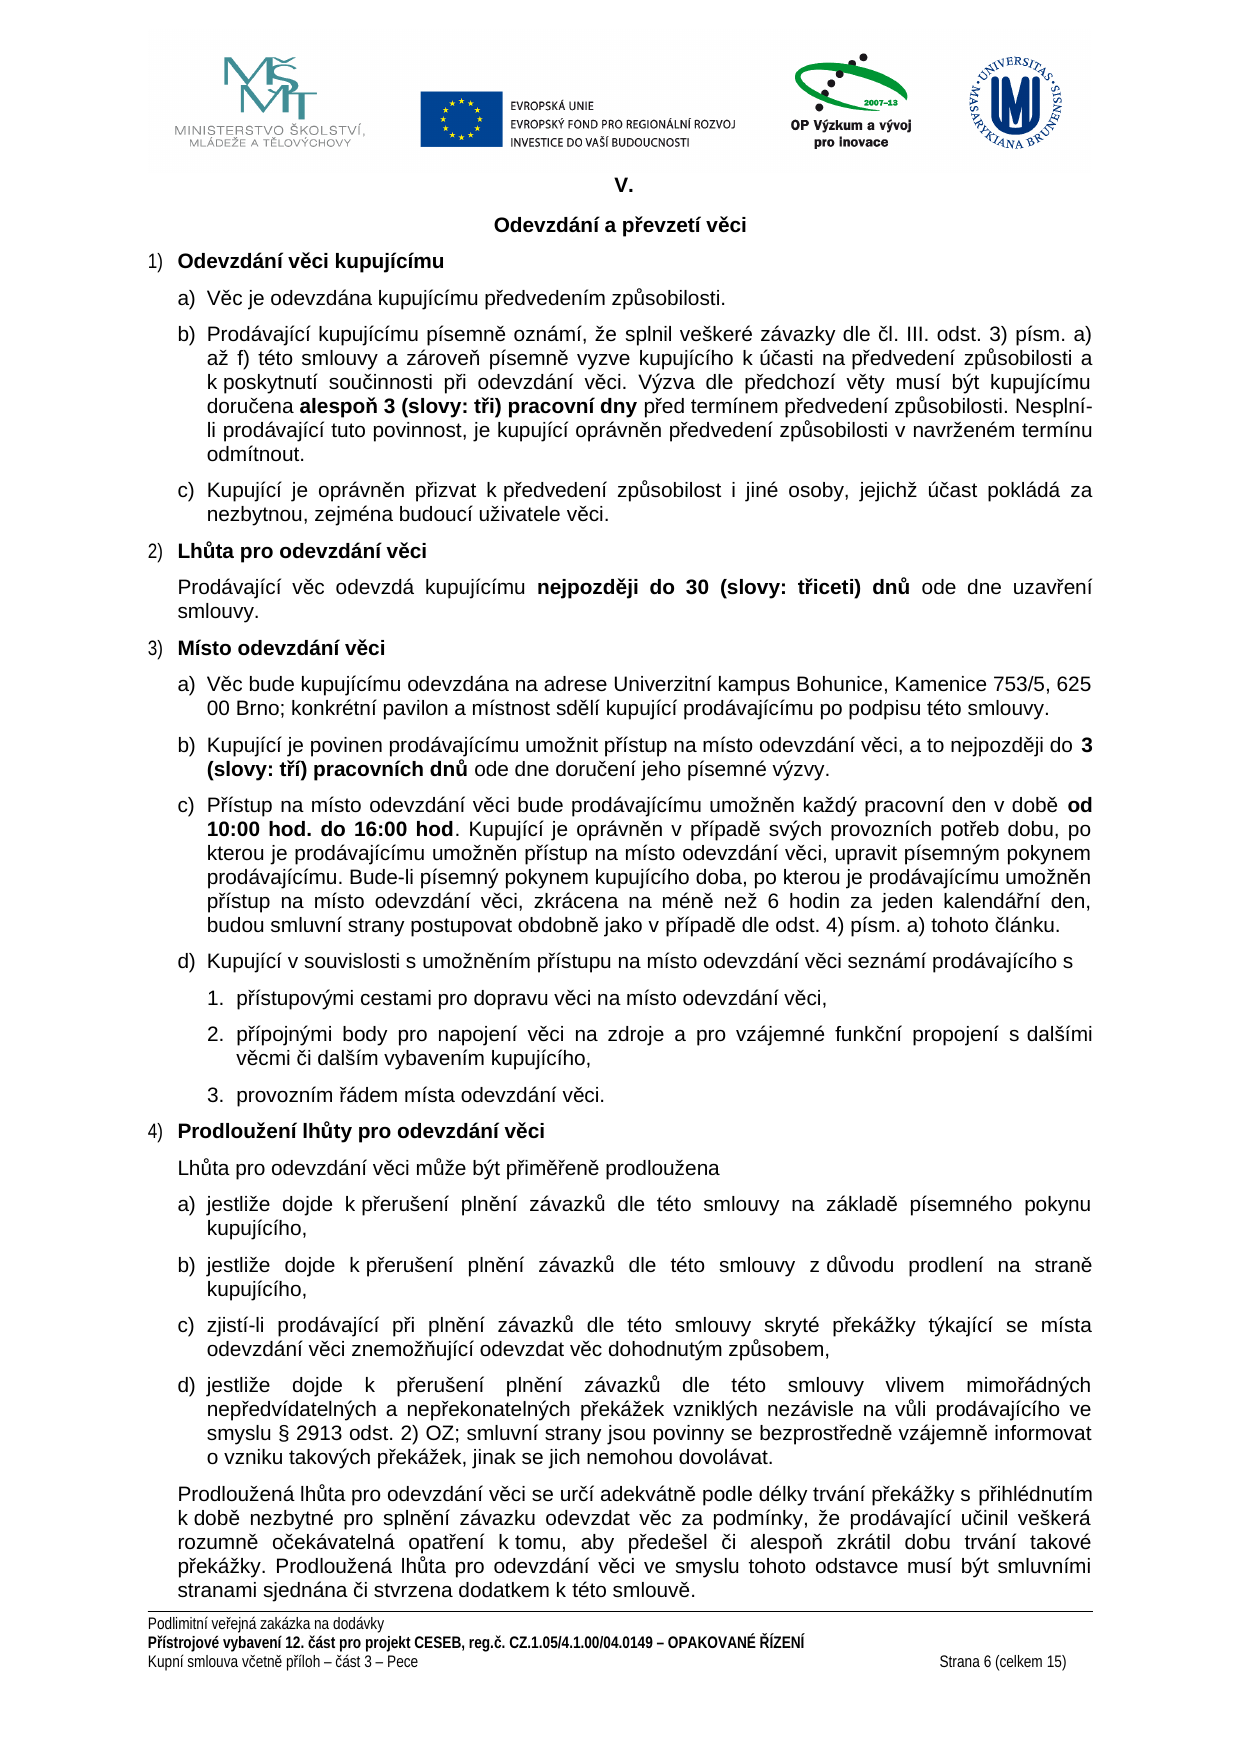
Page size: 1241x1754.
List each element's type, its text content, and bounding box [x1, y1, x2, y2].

list Prodávající kupujícímu písemně oznámí, že splnil veškeré závazky dle čl. III. odst. 3) písm. a) až f) této smlouvy a zároveň písemně vyzve kupujícího k účasti na předvedení způsobilosti a k poskytnutí součinnosti při odevzdání věci. Výzva dle předchozí věty musí být kupujícímu doručena alespoň 3 (slovy: tři) pracovní dny před termínem předvedení způsobilosti. Nesplní-li prodávající tuto povinnost, je kupující oprávněn předvedení způsobilosti v navrženém termínu odmítnout. [177, 322, 1093, 466]
text Odevzdání a převzetí věci [148, 212, 1093, 236]
text Prodávající věc odevzdá kupujícímu nejpozději do 30 (slovy: třiceti) dnů ode dne uzavření smlouvy. [177, 575, 1093, 623]
list Kupující je oprávněn přizvat k předvedení způsobilost i jiné osoby, jejichž účast pokládá za nezbytnou, zejména budoucí uživatele věci. [177, 478, 1093, 526]
list přípojnými body pro napojení věci na zdroje a pro vzájemné funkční propojení s dalšími věcmi či dalším vybavením kupujícího, [207, 1022, 1093, 1070]
list jestliže dojde k přerušení plnění závazků dle této smlouvy z důvodu prodlení na straně kupujícího, [177, 1252, 1093, 1300]
list Věc je odevzdána kupujícímu předvedením způsobilosti. [177, 286, 1093, 309]
list Odevzdání věci kupujícímu [148, 249, 1093, 273]
list provozním řádem místa odevzdání věci. [207, 1083, 1093, 1107]
picture [147, 29, 1092, 173]
text Prodloužená lhůta pro odevzdání věci se určí adekvátně podle délky trvání překážky s přihlédnutím k době nezbytné pro splnění závazku odevzdat věc za podmínky, že prodávající učinil veškerá rozumně očekávatelná opatření k tomu, aby předešel či alespoň zkrátil dobu trvání takové překážky. Prodloužená lhůta pro odevzdání věci ve smyslu tohoto odstavce musí být smluvními stranami sjednána či stvrzena dodatkem k této smlouvě. [177, 1482, 1093, 1601]
list zjistí-li prodávající při plnění závazků dle této smlouvy skryté překážky týkající se místa odevzdání věci znemožňující odevzdat věc dohodnutým způsobem, [177, 1313, 1093, 1361]
list jestliže dojde k přerušení plnění závazků dle této smlouvy na základě písemného pokynu kupujícího, [177, 1192, 1093, 1240]
text Lhůta pro odevzdání věci může být přiměřeně prodloužena [177, 1156, 1093, 1179]
list Přístup na místo odevzdání věci bude prodávajícímu umožněn každý pracovní den v době od 10:00 hod. do 16:00 hod. Kupující je oprávněn v případě svých provozních potřeb dobu, po kterou je prodávajícímu umožněn přístup na místo odevzdání věci, upravit písemným pokynem prodávajícímu. Bude-li písemný pokynem kupujícího doba, po kterou je prodávajícímu umožněn přístup na místo odevzdání věci, zkrácena na méně než 6 hodin za jeden kalendářní den, budou smluvní strany postupovat obdobně jako v případě dle odst. 4) písm. a) tohoto článku. [177, 793, 1093, 937]
list přístupovými cestami pro dopravu věci na místo odevzdání věci, [207, 986, 1093, 1010]
list Místo odevzdání věci [148, 636, 1093, 660]
list Kupující je povinen prodávajícímu umožnit přístup na místo odevzdání věci, a to nejpozději do 3 (slovy: tří) pracovních dnů ode dne doručení jeho písemné výzvy. [177, 733, 1093, 781]
list jestliže dojde k přerušení plnění závazků dle této smlouvy vlivem mimořádných nepředvídatelných a nepřekonatelných překážek vzniklých nezávisle na vůli prodávajícího ve smyslu § 2913 odst. 2) OZ; smluvní strany jsou povinny se bezprostředně vzájemně informovat o vzniku takových překážek, jinak se jich nemohou dovolávat. [177, 1373, 1093, 1469]
list Prodloužení lhůty pro odevzdání věci [148, 1119, 1093, 1143]
list Kupující v souvislosti s umožněním přístupu na místo odevzdání věci seznámí prodávajícího s [177, 949, 1093, 973]
list Věc bude kupujícímu odevzdána na adrese Univerzitní kampus Bohunice, Kamenice 753/5, 625 00 Brno; konkrétní pavilon a místnost sdělí kupující prodávajícímu po podpisu této smlouvy. [177, 672, 1093, 720]
list Lhůta pro odevzdání věci [148, 539, 1093, 563]
